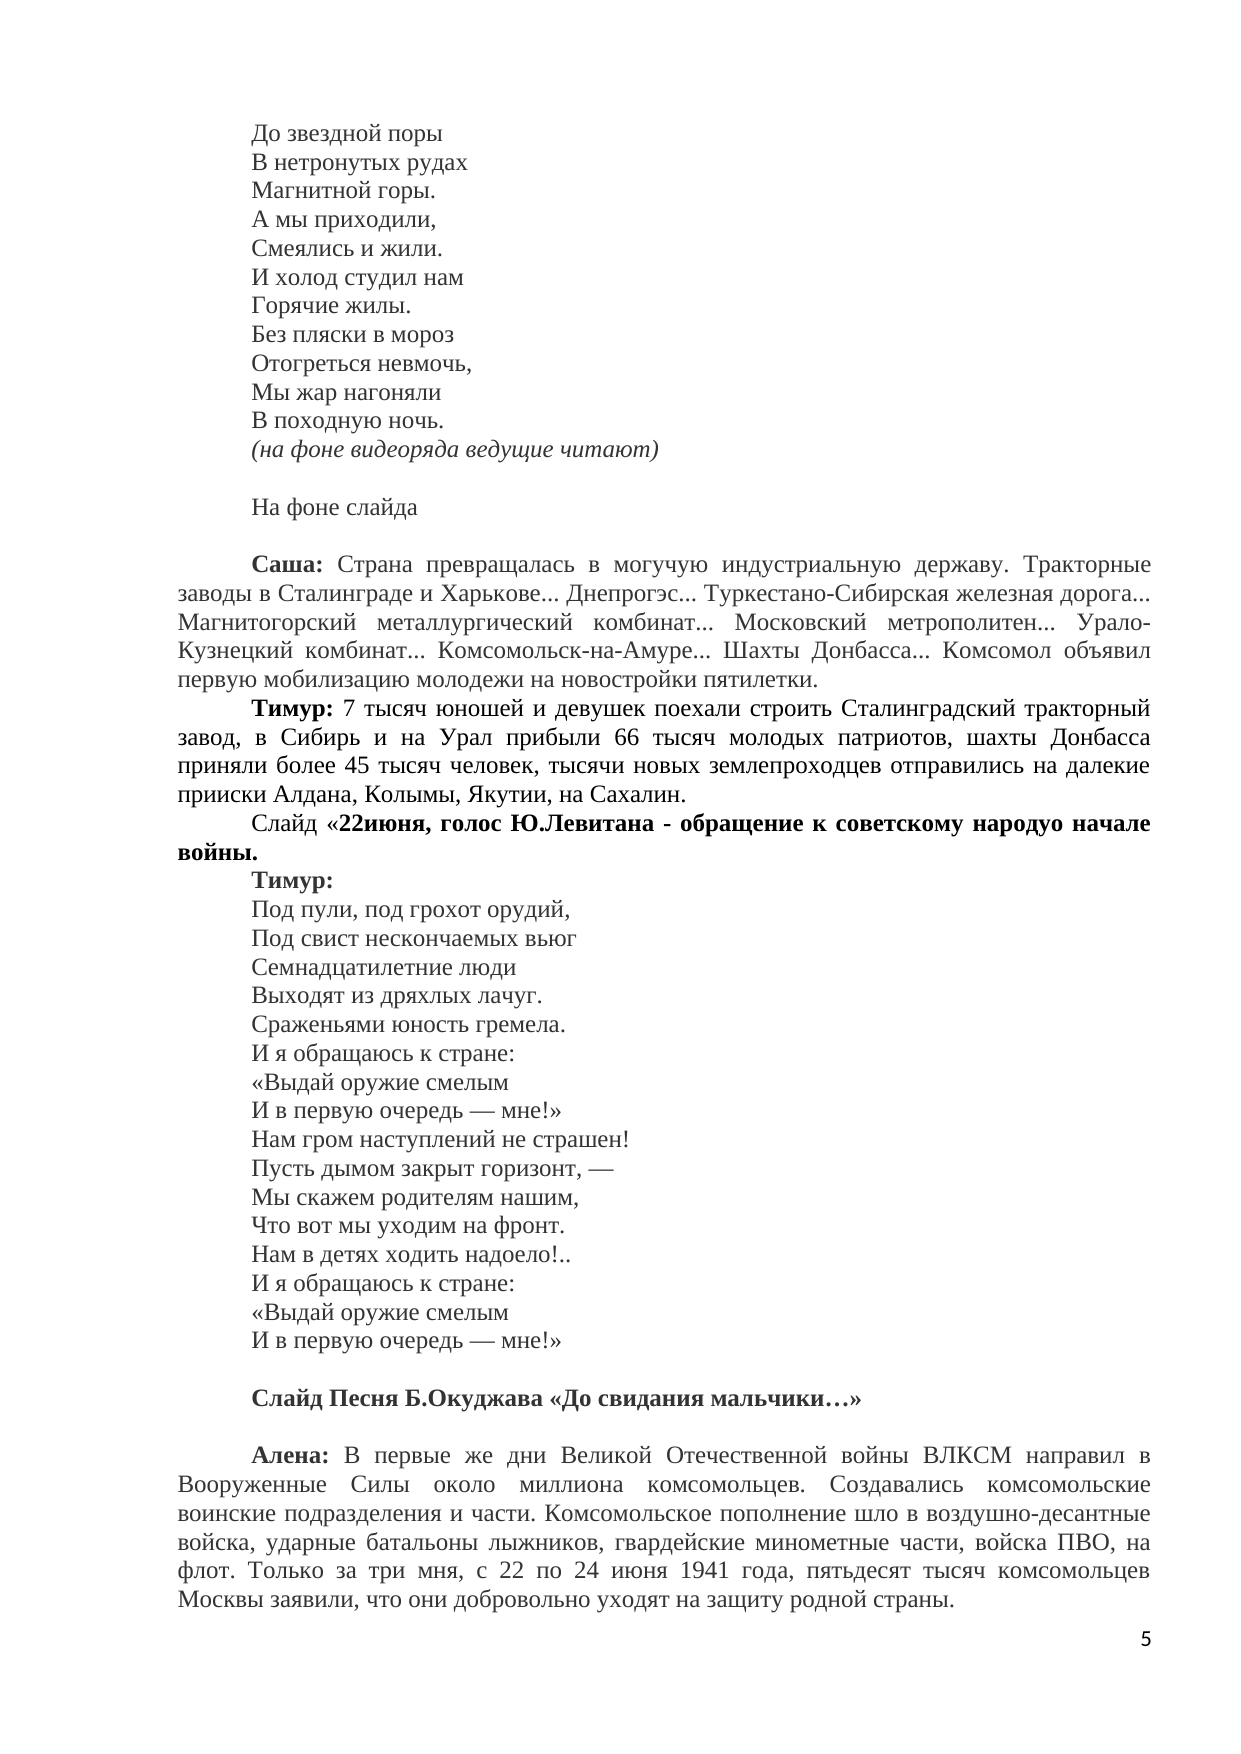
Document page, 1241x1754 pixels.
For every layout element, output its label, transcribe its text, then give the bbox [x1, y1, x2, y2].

text Горячие жилы. [177, 291, 1152, 319]
text Нам в детях ходить надоело!.. [177, 1239, 1152, 1268]
text И в первую очередь — мне!» [177, 1326, 1152, 1354]
text И холод студил нам [177, 262, 1152, 291]
text Мы жар нагоняли [177, 377, 1152, 406]
text Смеялись и жили. [177, 233, 1152, 262]
text Слайд Песня Б.Окуджава «До свидания мальчики…» [177, 1383, 1152, 1412]
text Что вот мы уходим на фронт. [177, 1211, 1152, 1239]
text Алена: В первые же дни Великой Отечественной войны ВЛКСМ направил в Вооруженные Силы около миллиона комсомольцев. Создавались комсомольские воинские подразделения и части. Комсомольское пополнение шло в воздушно-десантные войска, ударные батальоны лыжников, гвардейские минометные части, войска ПВО, на флот. Только за три мня, с 22 по 24 июня 1941 года, пятьдесят тысяч комсомольцев Москвы заявили, что они добровольно уходят на защиту родной страны. [177, 1441, 1152, 1613]
text «Выдай оружие смелым [177, 1067, 1152, 1096]
text В нетронутых рудах [177, 147, 1152, 176]
text Отогреться невмочь, [177, 348, 1152, 377]
text Сраженьями юность гремела. [177, 1009, 1152, 1038]
text Тимур: 7 тысяч юношей и девушек поехали строить Сталинградский тракторный завод, в Сибирь и на Урал прибыли 66 тысяч молодых патриотов, шахты Донбасса приняли более 45 тысяч человек, тысячи новых землепроходцев отправились на далекие прииски Алдана, Колымы, Якутии, на Сахалин. [177, 693, 1152, 808]
text «Выдай оружие смелым [177, 1297, 1152, 1326]
text Под пули, под грохот орудий, [177, 894, 1152, 923]
text Магнитной горы. [177, 176, 1152, 204]
text Семнадцатилетние люди [177, 952, 1152, 981]
text Мы скажем родителям нашим, [177, 1182, 1152, 1211]
text Слайд «22июня, голос Ю.Левитана - обращение к советскому народуо начале войны. [177, 808, 1152, 866]
text Тимур: [177, 866, 1152, 894]
text На фоне слайда [177, 492, 1152, 521]
text И я обращаюсь к стране: [177, 1268, 1152, 1297]
text Под свист нескончаемых вьюг [177, 923, 1152, 952]
text Саша: Страна превращалась в могучую индустриальную державу. Тракторные заводы в Сталинграде и Харькове... Днепрогэс... Туркестано-Сибирская железная дорога... Магнитогорский металлургический комбинат... Московский метрополитен... Урало-Кузнецкий комбинат... Комсомольск-на-Амуре... Шахты Донбасса... Комсомол объявил первую мобилизацию молодежи на новостройки пятилетки. [177, 549, 1152, 693]
text Пусть дымом закрыт горизонт, — [177, 1153, 1152, 1182]
text Без пляски в мороз [177, 319, 1152, 348]
text И я обращаюсь к стране: [177, 1038, 1152, 1067]
text До звездной поры [177, 118, 1152, 147]
text Нам гром наступлений не страшен! [177, 1124, 1152, 1153]
text И в первую очередь — мне!» [177, 1096, 1152, 1124]
text (на фоне видеоряда ведущие читают) [177, 434, 1152, 463]
text Выходят из дряхлых лачуг. [177, 981, 1152, 1009]
text В походную ночь. [177, 406, 1152, 434]
text А мы приходили, [177, 204, 1152, 233]
